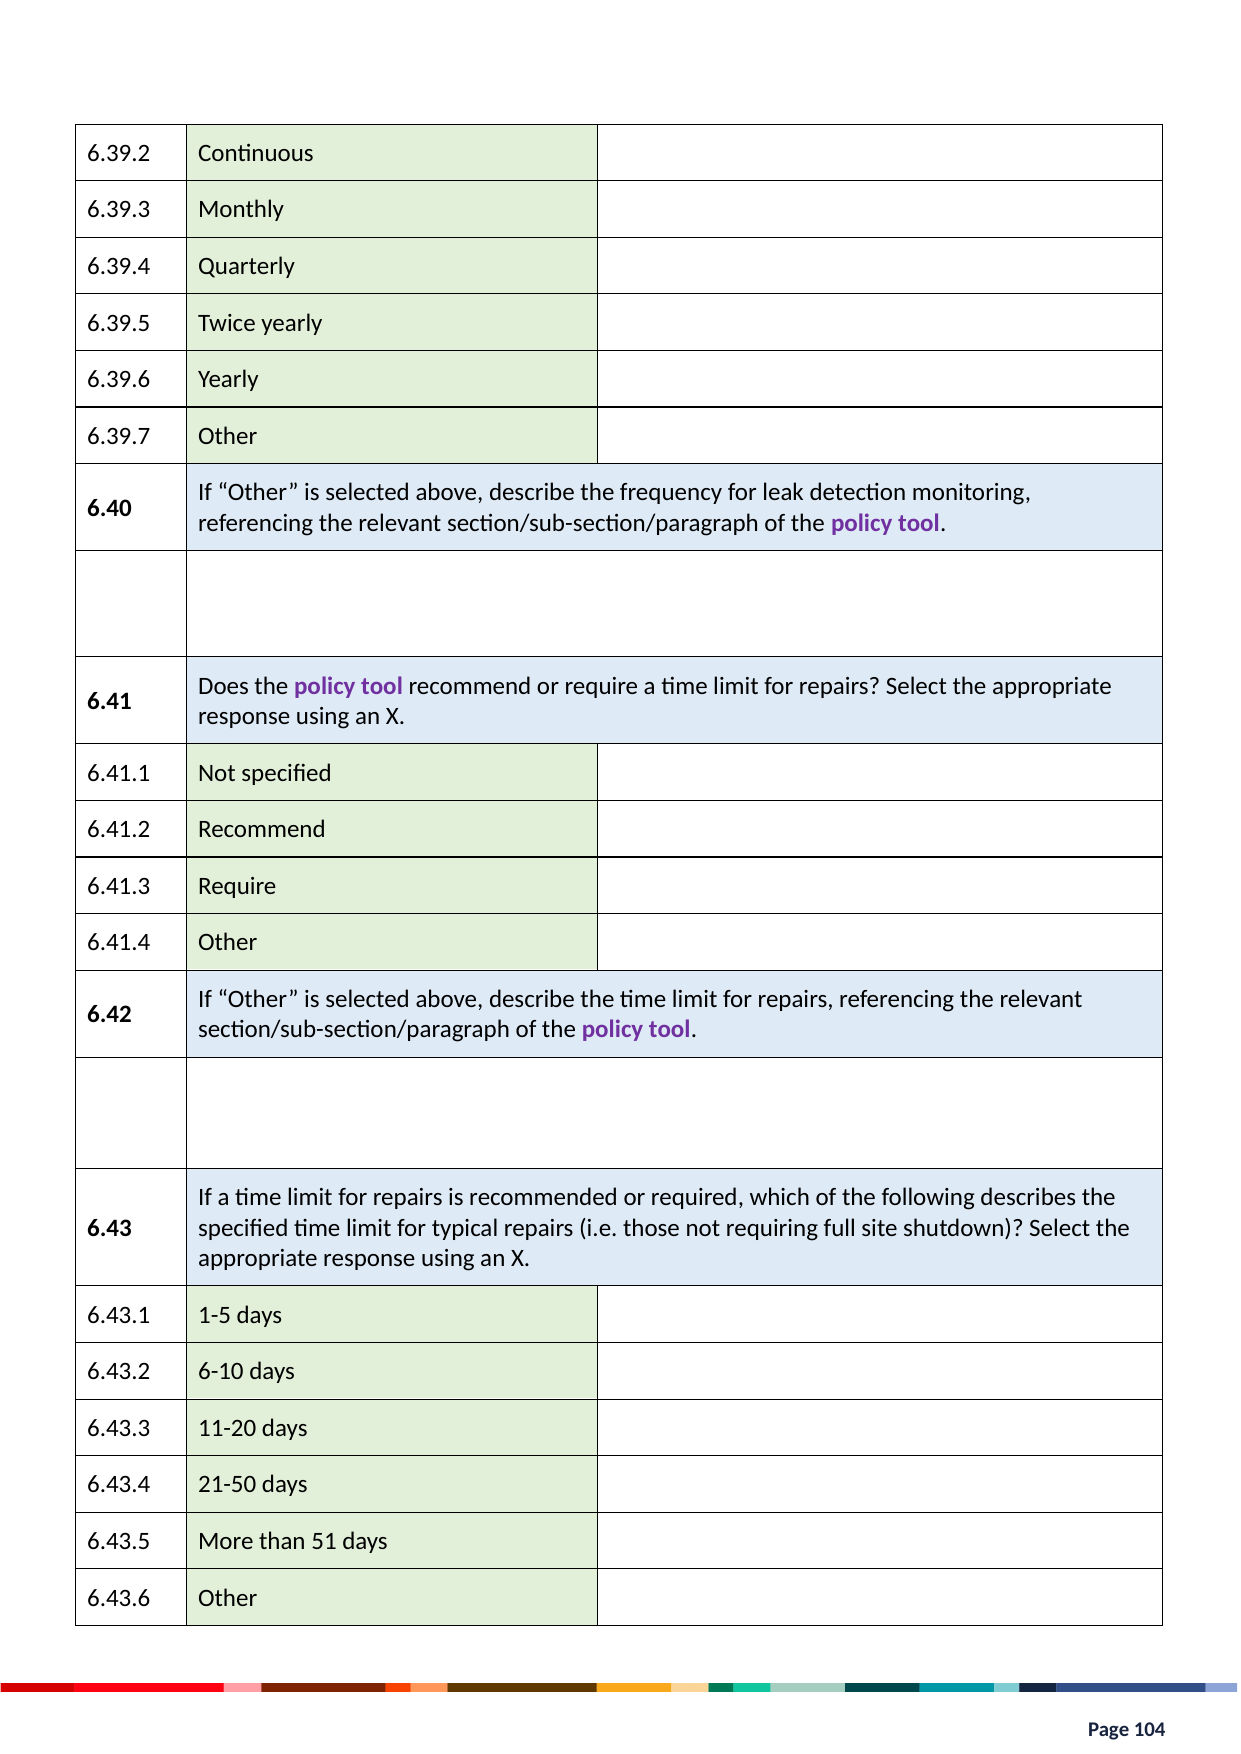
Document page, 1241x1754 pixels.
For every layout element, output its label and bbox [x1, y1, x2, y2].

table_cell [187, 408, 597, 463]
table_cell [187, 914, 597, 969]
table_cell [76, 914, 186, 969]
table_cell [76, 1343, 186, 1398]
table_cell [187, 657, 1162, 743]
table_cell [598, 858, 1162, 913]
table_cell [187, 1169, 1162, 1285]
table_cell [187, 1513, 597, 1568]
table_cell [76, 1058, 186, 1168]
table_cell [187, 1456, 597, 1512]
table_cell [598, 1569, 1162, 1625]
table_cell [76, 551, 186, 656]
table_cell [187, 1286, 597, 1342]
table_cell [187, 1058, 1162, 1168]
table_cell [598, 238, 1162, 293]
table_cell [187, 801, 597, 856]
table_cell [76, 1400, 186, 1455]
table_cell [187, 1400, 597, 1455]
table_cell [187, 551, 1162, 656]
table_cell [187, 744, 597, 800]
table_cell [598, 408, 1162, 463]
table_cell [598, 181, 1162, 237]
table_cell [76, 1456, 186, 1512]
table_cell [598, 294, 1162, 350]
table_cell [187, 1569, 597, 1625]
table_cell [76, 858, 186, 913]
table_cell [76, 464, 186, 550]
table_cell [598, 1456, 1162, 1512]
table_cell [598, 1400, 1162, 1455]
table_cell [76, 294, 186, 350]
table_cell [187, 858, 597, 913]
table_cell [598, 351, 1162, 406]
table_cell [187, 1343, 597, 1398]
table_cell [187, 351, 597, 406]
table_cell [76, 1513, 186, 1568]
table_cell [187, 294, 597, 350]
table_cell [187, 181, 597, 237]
picture [0, 1683, 1236, 1692]
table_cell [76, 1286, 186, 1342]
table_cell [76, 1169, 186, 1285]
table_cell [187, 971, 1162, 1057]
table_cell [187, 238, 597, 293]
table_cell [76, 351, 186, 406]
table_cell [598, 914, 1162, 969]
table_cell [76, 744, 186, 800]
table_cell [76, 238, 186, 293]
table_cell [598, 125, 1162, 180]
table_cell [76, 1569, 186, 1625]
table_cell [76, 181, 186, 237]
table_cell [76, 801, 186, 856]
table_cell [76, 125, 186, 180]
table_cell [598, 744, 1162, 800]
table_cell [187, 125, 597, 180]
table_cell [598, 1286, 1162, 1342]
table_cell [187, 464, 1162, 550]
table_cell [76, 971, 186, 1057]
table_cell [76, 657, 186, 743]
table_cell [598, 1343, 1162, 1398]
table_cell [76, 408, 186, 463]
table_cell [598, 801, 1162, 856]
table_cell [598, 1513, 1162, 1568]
